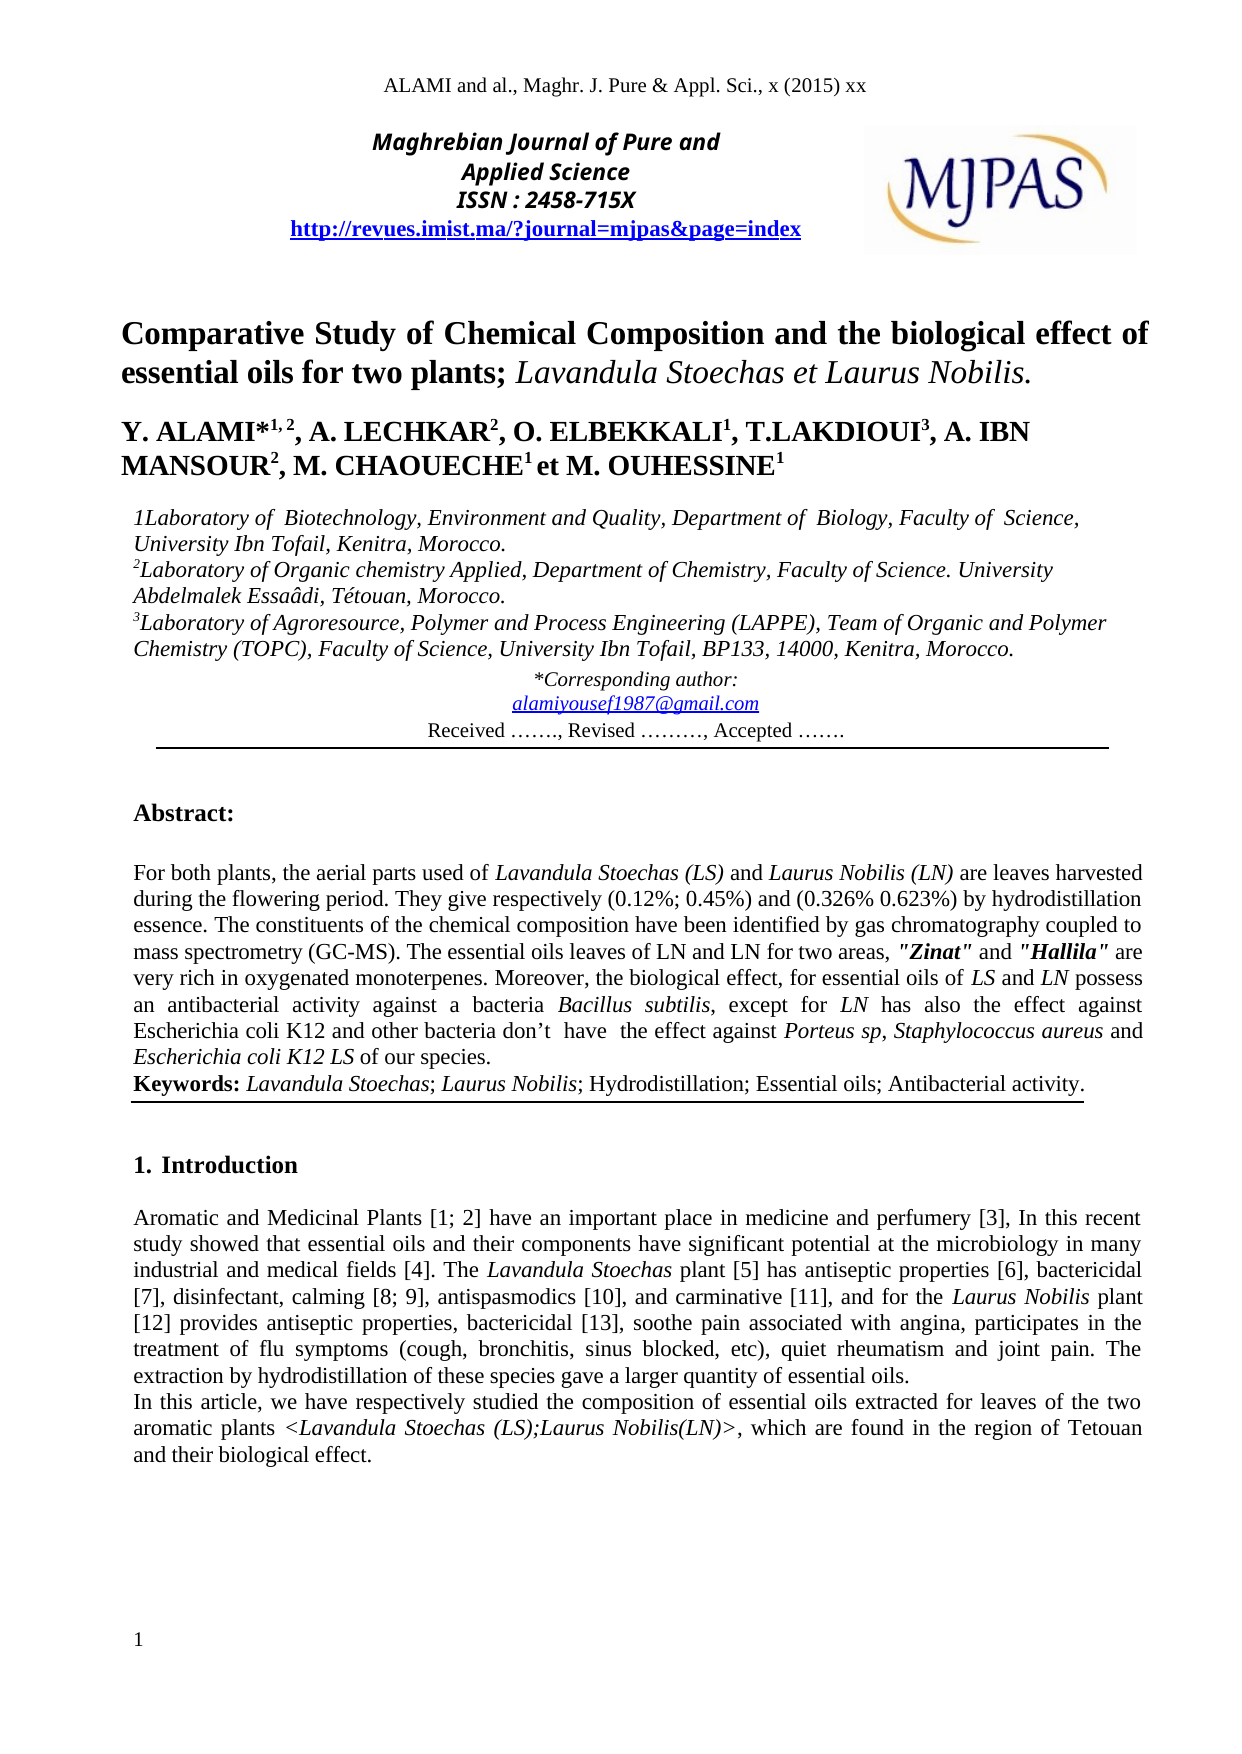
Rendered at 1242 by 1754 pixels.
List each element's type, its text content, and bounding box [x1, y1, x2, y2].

text *Corresponding author: alamiyousef1987@gmail.com [432, 666, 839, 714]
text 1Laboratory of Biotechnology, Environment and Quality, Department of Biology, Faculty of Science, University Ibn Tofail, Kenitra, Morocco. [133, 503, 1150, 556]
text ISSN : 2458-715X [425, 184, 666, 215]
text 1. Introduction [133, 1150, 303, 1179]
picture [864, 125, 1137, 255]
text Comparative Study of Chemical Composition and the biological effect of essential oils for two plants; Lavandula Stoechas et Laurus Nobilis. [121, 313, 1150, 390]
text Received ……., Revised ………, Accepted ……. [341, 718, 930, 741]
text 2Laboratory of Organic chemistry Applied, Department of Chemistry, Faculty of Science. University Abdelmalek Essaâdi, Tétouan, Morocco. [133, 556, 1150, 609]
text Maghrebian Journal of Pure and [335, 125, 756, 157]
text For both plants, the aerial parts used of Lavandula Stoechas (LS) and Laurus Nobilis (LN) are leaves harvested during the flowering period. They give respectively (0.12%; 0.45%) and (0.326% 0.623%) by hydrodistillation essence. The constituents of the chemical composition have been identified by gas chromatography coupled to mass spectrometry (GC-MS). The essential oils leaves of LN and LN for two areas, "Zinat" and "Hallila" are very rich in oxygenated monoterpenes. Moreover, the biological effect, for essential oils of LS and LN possess an antibacterial activity against a bacteria Bacillus subtilis, except for LN has also the effect against Escherichia coli K12 and other bacteria don’t have the effect against Porteus sp, Staphylococcus aureus and Escherichia coli K12 LS of our species. [133, 859, 1143, 1070]
text Abstract: [133, 798, 239, 827]
text 3Laboratory of Agroresource, Polymer and Process Engineering (LAPPE), Team of Organic and Polymer Chemistry (TOPC), Faculty of Science, University Ibn Tofail, BP133, 14000, Kenitra, Morocco. [133, 609, 1150, 662]
text Y. ALAMI*1, 2, A. LECHKAR2, O. ELBEKKALI1, T.LAKDIOUI3, A. IBN MANSOUR2, M. CHAOUECHE1 et M. OUHESSINE1 [121, 414, 1150, 481]
text Keywords: Lavandula Stoechas; Laurus Nobilis; Hydrodistillation; Essential oils; Antibacterial activity. [133, 1070, 1143, 1096]
text Aromatic and Medicinal Plants [1; 2] have an important place in medicine and perfumery [3], In this recent study showed that essential oils and their components have significant potential at the microbiology in many industrial and medical fields [4]. The Lavandula Stoechas plant [5] has antiseptic properties [6], bactericidal [7], disinfectant, calming [8; 9], antispasmodics [10], and carminative [11], and for the Laurus Nobilis plant [12] provides antiseptic properties, bactericidal [13], soothe pain associated with angina, participates in the treatment of flu symptoms (cough, bronchitis, sinus blocked, etc), quiet rheumatism and joint pain. The extraction by hydrodistillation of these species gave a larger quantity of essential oils. [133, 1204, 1143, 1388]
text Applied Science [440, 157, 652, 184]
text In this article, we have respectively studied the composition of essential oils extracted for leaves of the two aromatic plants <Lavandula Stoechas (LS);Laurus Nobilis(LN)>, which are found in the region of Tetouan and their biological effect. [133, 1388, 1143, 1467]
text http://revues.imist.ma/?journal=mjpas&page=index [286, 215, 805, 240]
